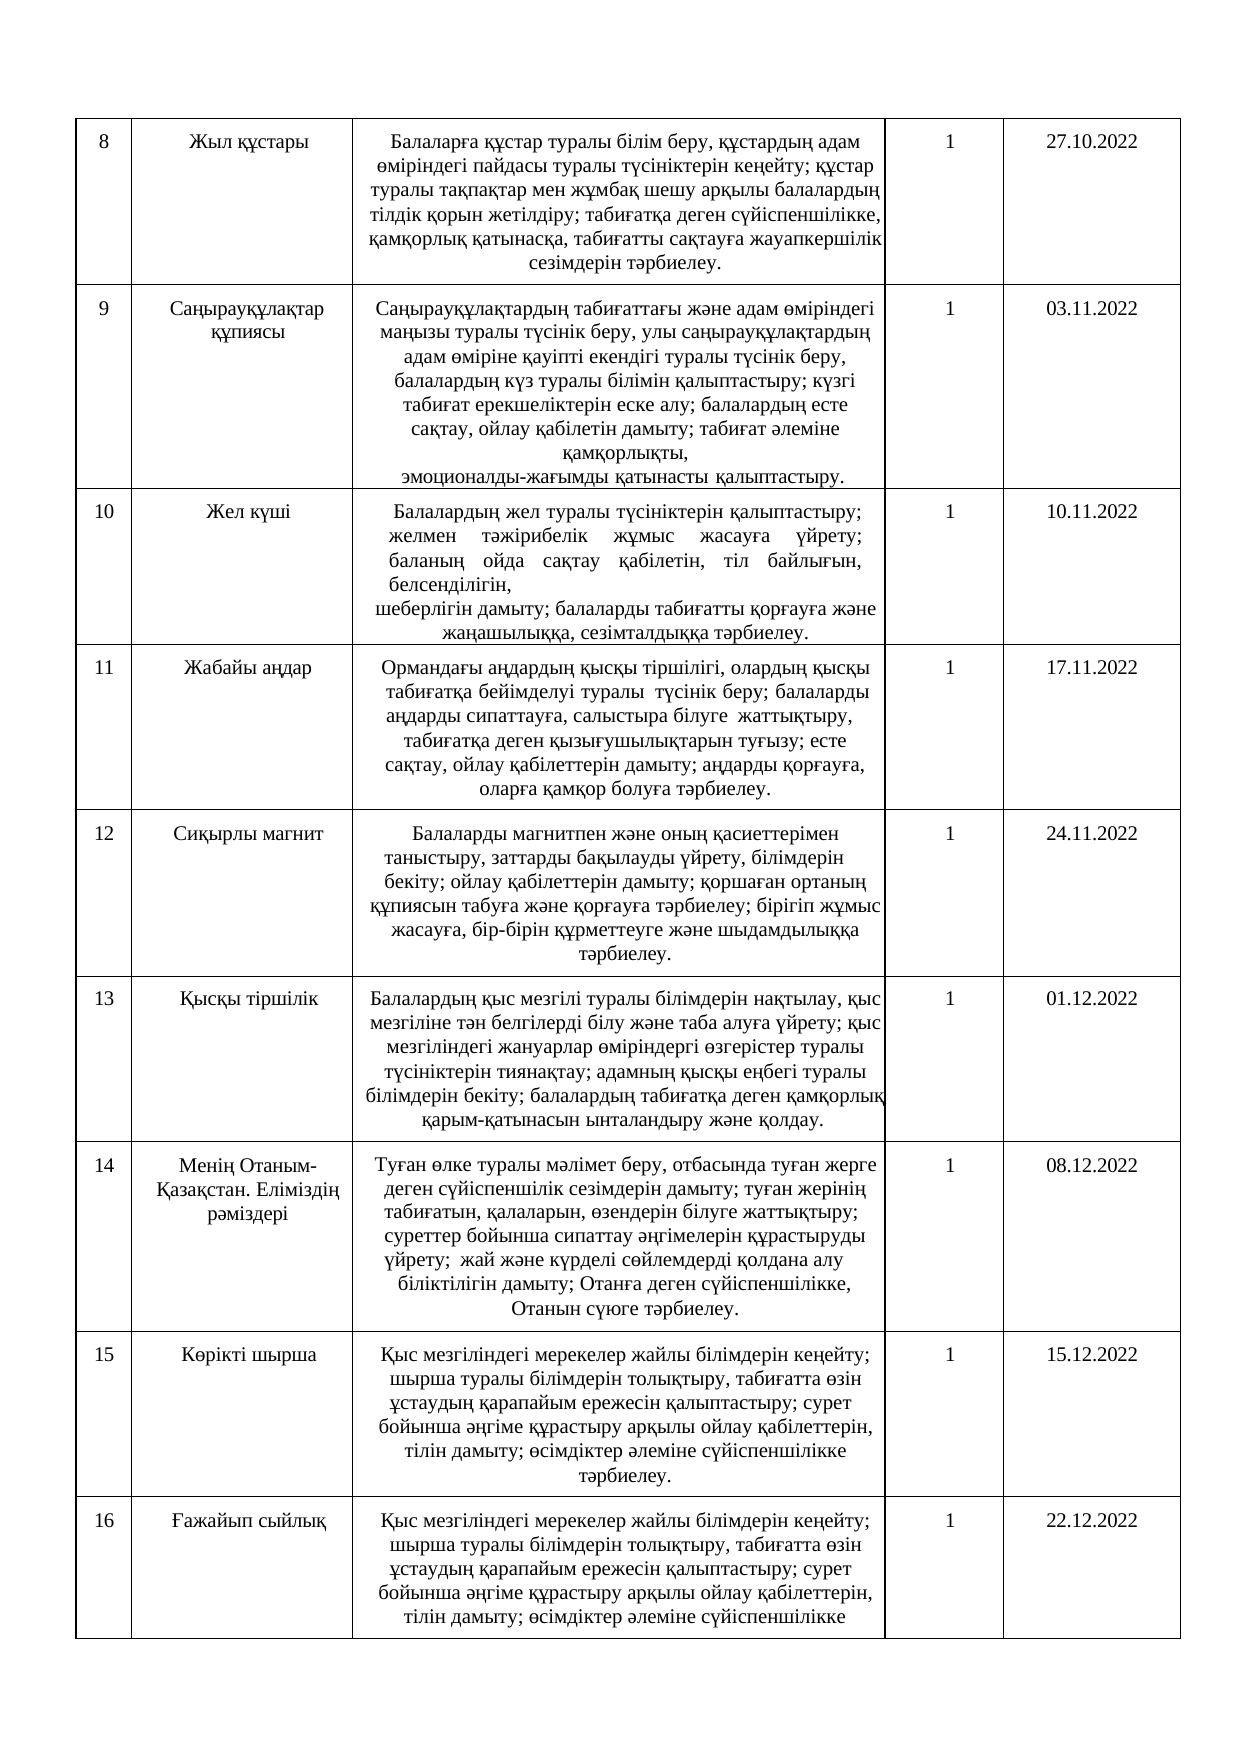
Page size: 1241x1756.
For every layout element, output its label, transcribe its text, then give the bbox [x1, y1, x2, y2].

table_cell Саңырауқұлақтардың табиғаттағы және адам өміріндегі маңызы туралы түсінік беру, улы саңырауқұлақтардың адам өміріне қауіпті екендігі туралы түсінік беру, балалардың күз туралы білімін қалыптастыру; күзгі табиғат ерекшеліктерін еске алу; балалардың есте сақтау, ойлау қабілетін дамыту; табиғат әлеміне қамқорлықты, эмоционалды-жағымды қатынасты қалыптастыру. [353, 285, 884, 488]
table_cell Туған өлке туралы мәлімет беру, отбасында туған жерге деген сүйіспеншілік сезімдерін дамыту; туған жерінің табиғатын, қалаларын, өзендерін білуге жаттықтыру; суреттер бойынша сипаттау әңгімелерін құрастыруды үйрету; жай және күрделі сөйлемдерді қолдана алу біліктілігін дамыту; Отанға деген сүйіспеншілікке, Отанын сүюге тәрбиелеу. [353, 1142, 884, 1331]
table_cell Сиқырлы магнит [132, 810, 352, 976]
table_cell 14 [77, 1142, 131, 1331]
table_cell 1 [886, 489, 1003, 644]
table_cell 1 [886, 285, 1003, 488]
table_cell 13 [77, 977, 131, 1141]
table_cell Қыс мезгіліндегі мерекелер жайлы білімдерін кеңейту; шырша туралы білімдерін толықтыру, табиғатта өзін ұстаудың қарапайым ережесін қалыптастыру; сурет бойынша әңгіме құрастыру арқылы ойлау қабілеттерін, тілін дамыту; өсімдіктер әлеміне сүйіспеншілікке тәрбиелеу. [353, 1332, 884, 1496]
table_cell Қысқы тіршілік [132, 977, 352, 1141]
table_cell Балалардың қыс мезгілі туралы білімдерін нақтылау, қыс мезгіліне тән белгілерді білу және таба алуға үйрету; қыс мезгіліндегі жануарлар өміріндергі өзгерістер туралы түсініктерін тиянақтау; адамның қысқы еңбегі туралы білімдерін бекіту; балалардың табиғатқа деген қамқорлық қарым-қатынасын ынталандыру және қолдау. [353, 977, 884, 1141]
table_cell 15 [77, 1332, 131, 1496]
table_cell Ғажайып сыйлық [132, 1497, 352, 1638]
table_cell 1 [886, 1332, 1003, 1496]
table_cell 16 [77, 1497, 131, 1638]
table_cell 10.11.2022 [1004, 489, 1180, 644]
table_cell 01.12.2022 [1004, 977, 1180, 1141]
table_cell Қыс мезгіліндегі мерекелер жайлы білімдерін кеңейту; шырша туралы білімдерін толықтыру, табиғатта өзін ұстаудың қарапайым ережесін қалыптастыру; сурет бойынша әңгіме құрастыру арқылы ойлау қабілеттерін, тілін дамыту; өсімдіктер әлеміне сүйіспеншілікке [353, 1497, 884, 1638]
table_cell 1 [886, 645, 1003, 809]
table_header 27.10.2022 [1004, 119, 1180, 284]
table_cell 24.11.2022 [1004, 810, 1180, 976]
table_cell Саңырауқұлақтар құпиясы [132, 285, 352, 488]
table_cell 15.12.2022 [1004, 1332, 1180, 1496]
table_cell 03.11.2022 [1004, 285, 1180, 488]
table_cell 9 [77, 285, 131, 488]
table_cell Жел күші [132, 489, 352, 644]
table_header Жыл құстары [132, 119, 352, 284]
table_cell Балаларды магнитпен және оның қасиеттерімен таныстыру, заттарды бақылауды үйрету, білімдерін бекіту; ойлау қабілеттерін дамыту; қоршаған ортаның құпиясын табуға және қорғауға тәрбиелеу; бірігіп жұмыс жасауға, бір-бірін құрметтеуге және шыдамдылыққа тәрбиелеу. [353, 810, 884, 976]
table_cell Менің Отаным- Қазақстан. Еліміздің рәміздері [132, 1142, 352, 1331]
table_header 8 [77, 119, 131, 284]
table_cell 1 [886, 810, 1003, 976]
table_cell 17.11.2022 [1004, 645, 1180, 809]
table_cell 1 [886, 1142, 1003, 1331]
table_cell 1 [886, 1497, 1003, 1638]
table_cell 22.12.2022 [1004, 1497, 1180, 1638]
table_cell 08.12.2022 [1004, 1142, 1180, 1331]
table_cell Балалардың жел туралы түсініктерін қалыптастыру; желмен тәжірибелік жұмыс жасауға үйрету; баланың ойда сақтау қабілетін, тіл байлығын, белсенділігін, шеберлігін дамыту; балаларды табиғатты қорғауға және жаңашылыққа, сезімталдыққа тәрбиелеу. [353, 489, 884, 644]
table_header Балаларға құстар туралы білім беру, құстардың адам өміріндегі пайдасы туралы түсініктерін кеңейту; құстар туралы тақпақтар мен жұмбақ шешу арқылы балалардың тілдік қорын жетілдіру; табиғатқа деген сүйіспеншілікке, қамқорлық қатынасқа, табиғатты сақтауға жауапкершілік сезімдерін тәрбиелеу. [353, 119, 884, 284]
table_cell 1 [886, 977, 1003, 1141]
table_cell 12 [77, 810, 131, 976]
table_cell 10 [77, 489, 131, 644]
table_cell Ормандағы аңдардың қысқы тіршілігі, олардың қысқы табиғатқа бейімделуі туралы түсінік беру; балаларды аңдарды сипаттауға, салыстыра білуге жаттықтыру, табиғатқа деген қызығушылықтарын туғызу; есте сақтау, ойлау қабілеттерін дамыту; аңдарды қорғауға, оларға қамқор болуға тәрбиелеу. [353, 645, 884, 809]
table_cell Жабайы аңдар [132, 645, 352, 809]
table_header 1 [886, 119, 1003, 284]
table_cell 11 [77, 645, 131, 809]
table_cell Көрікті шырша [132, 1332, 352, 1496]
